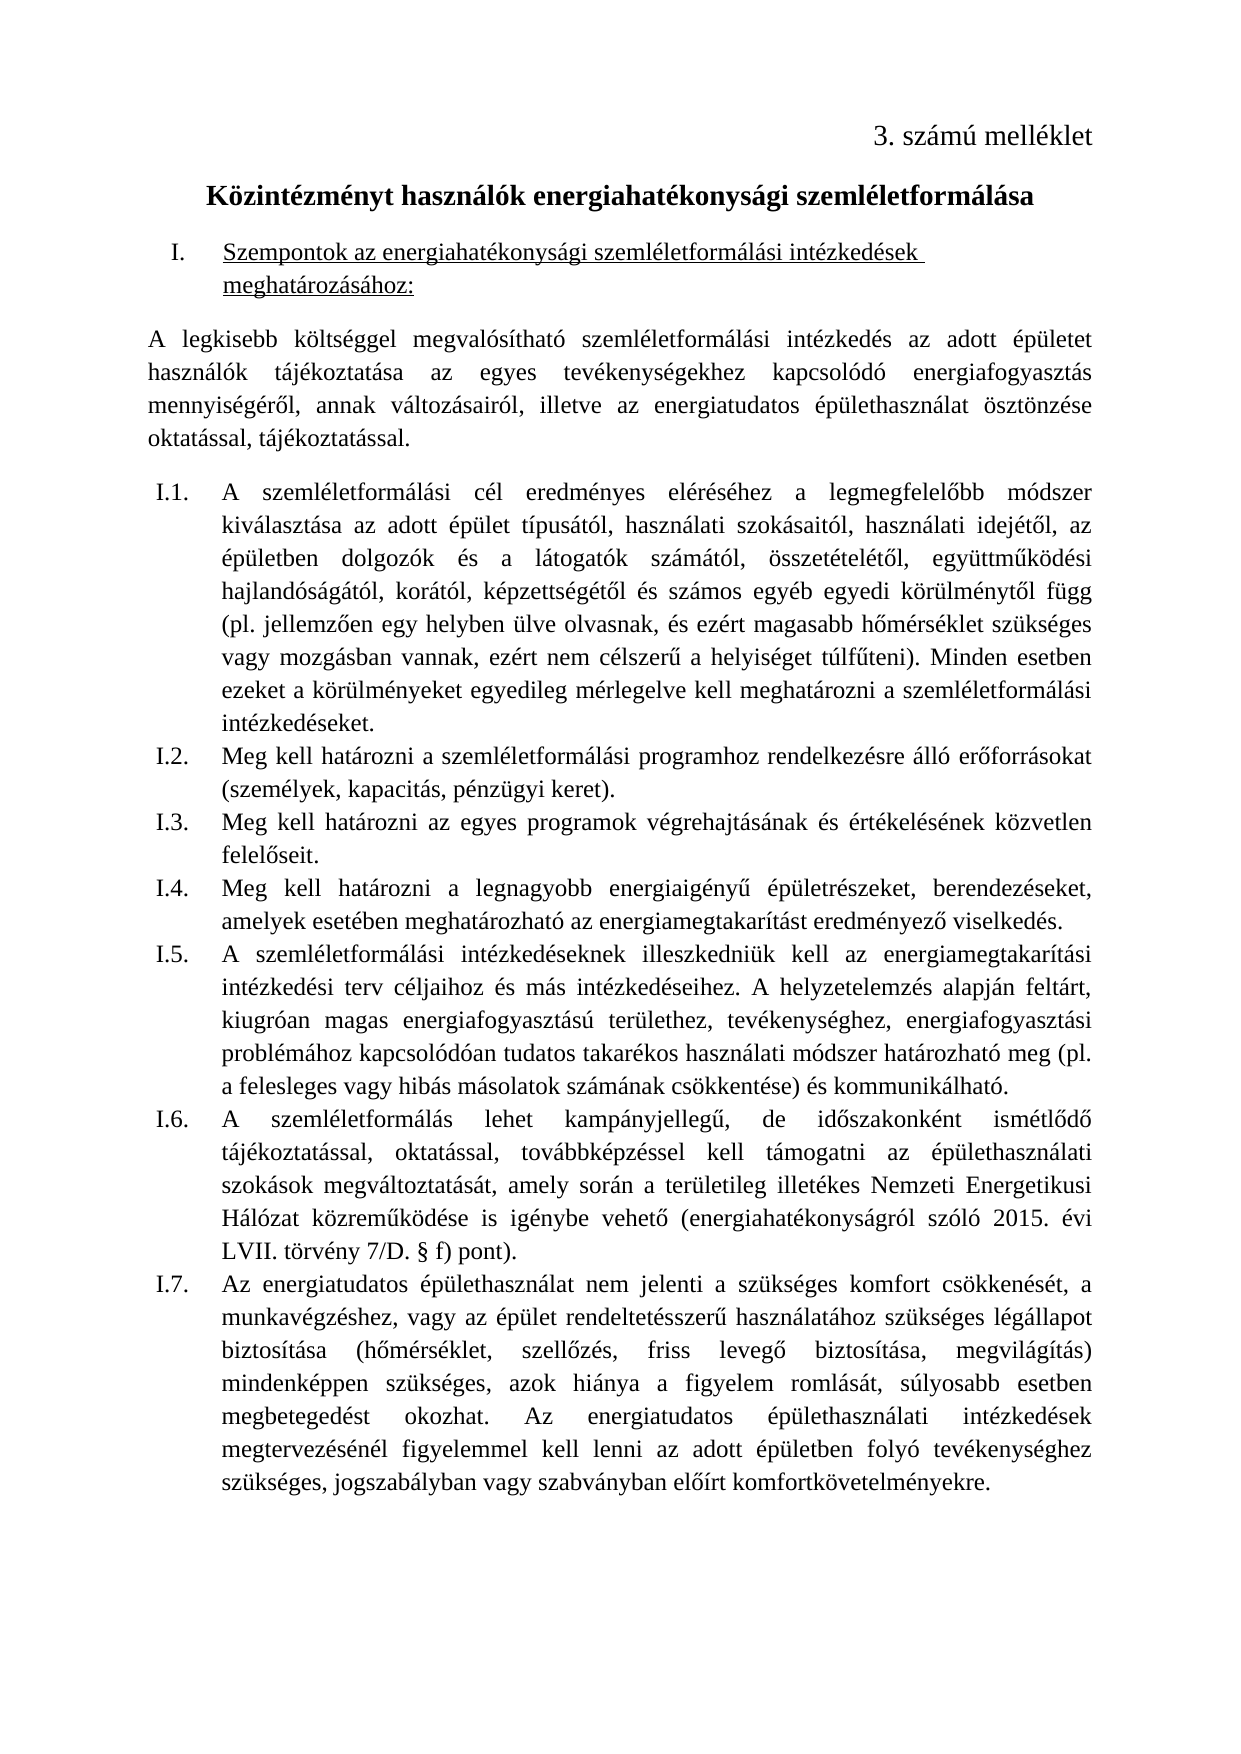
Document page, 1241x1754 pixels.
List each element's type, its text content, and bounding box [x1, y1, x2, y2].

text A legkisebb költséggel megvalósítható szemléletformálási intézkedés az adott épületet használók tájékoztatása az egyes tevékenységekhez kapcsolódó energiafogyasztás mennyiségéről, annak változásairól, illetve az energiatudatos épülethasználat ösztönzése oktatással, tájékoztatással. [148, 324, 1093, 452]
list Az energiatudatos épülethasználat nem jelenti a szükséges komfort csökkenését, a munkavégzéshez, vagy az épület rendeltetésszerű használatához szükséges légállapot biztosítása (hőmérséklet, szellőzés, friss levegő biztosítása, megvilágítás) mindenképpen szükséges, azok hiánya a figyelem romlását, súlyosabb esetben megbetegedést okozhat. Az energiatudatos épülethasználati intézkedések megtervezésénél figyelemmel kell lenni az adott épületben folyó tevékenységhez szükséges, jogszabályban vagy szabványban előírt komfortkövetelményekre. [156, 1269, 1093, 1496]
list Meg kell határozni a legnagyobb energiaigényű épületrészeket, berendezéseket, amelyek esetében meghatározható az energiamegtakarítást eredményező viselkedés. [156, 873, 1093, 935]
text Közintézményt használók energiahatékonysági szemléletformálása [148, 178, 1093, 211]
list Meg kell határozni az egyes programok végrehajtásának és értékelésének közvetlen felelőseit. [156, 807, 1093, 869]
list Meg kell határozni a szemléletformálási programhoz rendelkezésre álló erőforrásokat (személyek, kapacitás, pénzügyi keret). [156, 741, 1093, 803]
list A szemléletformálás lehet kampányjellegű, de időszakonként ismétlődő tájékoztatással, oktatással, továbbképzéssel kell támogatni az épülethasználati szokások megváltoztatását, amely során a területileg illetékes Nemzeti Energetikusi Hálózat közreműködése is igénybe vehető (energiahatékonyságról szóló 2015. évi LVII. törvény 7/D. § f) pont). [156, 1104, 1093, 1265]
list A szemléletformálási cél eredményes eléréséhez a legmegfelelőbb módszer kiválasztása az adott épület típusától, használati szokásaitól, használati idejétől, az épületben dolgozók és a látogatók számától, összetételétől, együttműködési hajlandóságától, korától, képzettségétől és számos egyéb egyedi körülménytől függ (pl. jellemzően egy helyben ülve olvasnak, és ezért magasabb hőmérséklet szükséges vagy mozgásban vannak, ezért nem célszerű a helyiséget túlfűteni). Minden esetben ezeket a körülményeket egyedileg mérlegelve kell meghatározni a szemléletformálási intézkedéseket. [156, 477, 1093, 737]
list A szemléletformálási intézkedéseknek illeszkedniük kell az energiamegtakarítási intézkedési terv céljaihoz és más intézkedéseihez. A helyzetelemzés alapján feltárt, kiugróan magas energiafogyasztású területhez, tevékenységhez, energiafogyasztási problémához kapcsolódóan tudatos takarékos használati módszer határozható meg (pl. a felesleges vagy hibás másolatok számának csökkentése) és kommunikálható. [156, 939, 1093, 1100]
text 3. számú melléklet [148, 118, 1093, 152]
list Szempontok az energiahatékonysági szemléletformálási intézkedések meghatározásához: [185, 237, 1093, 299]
